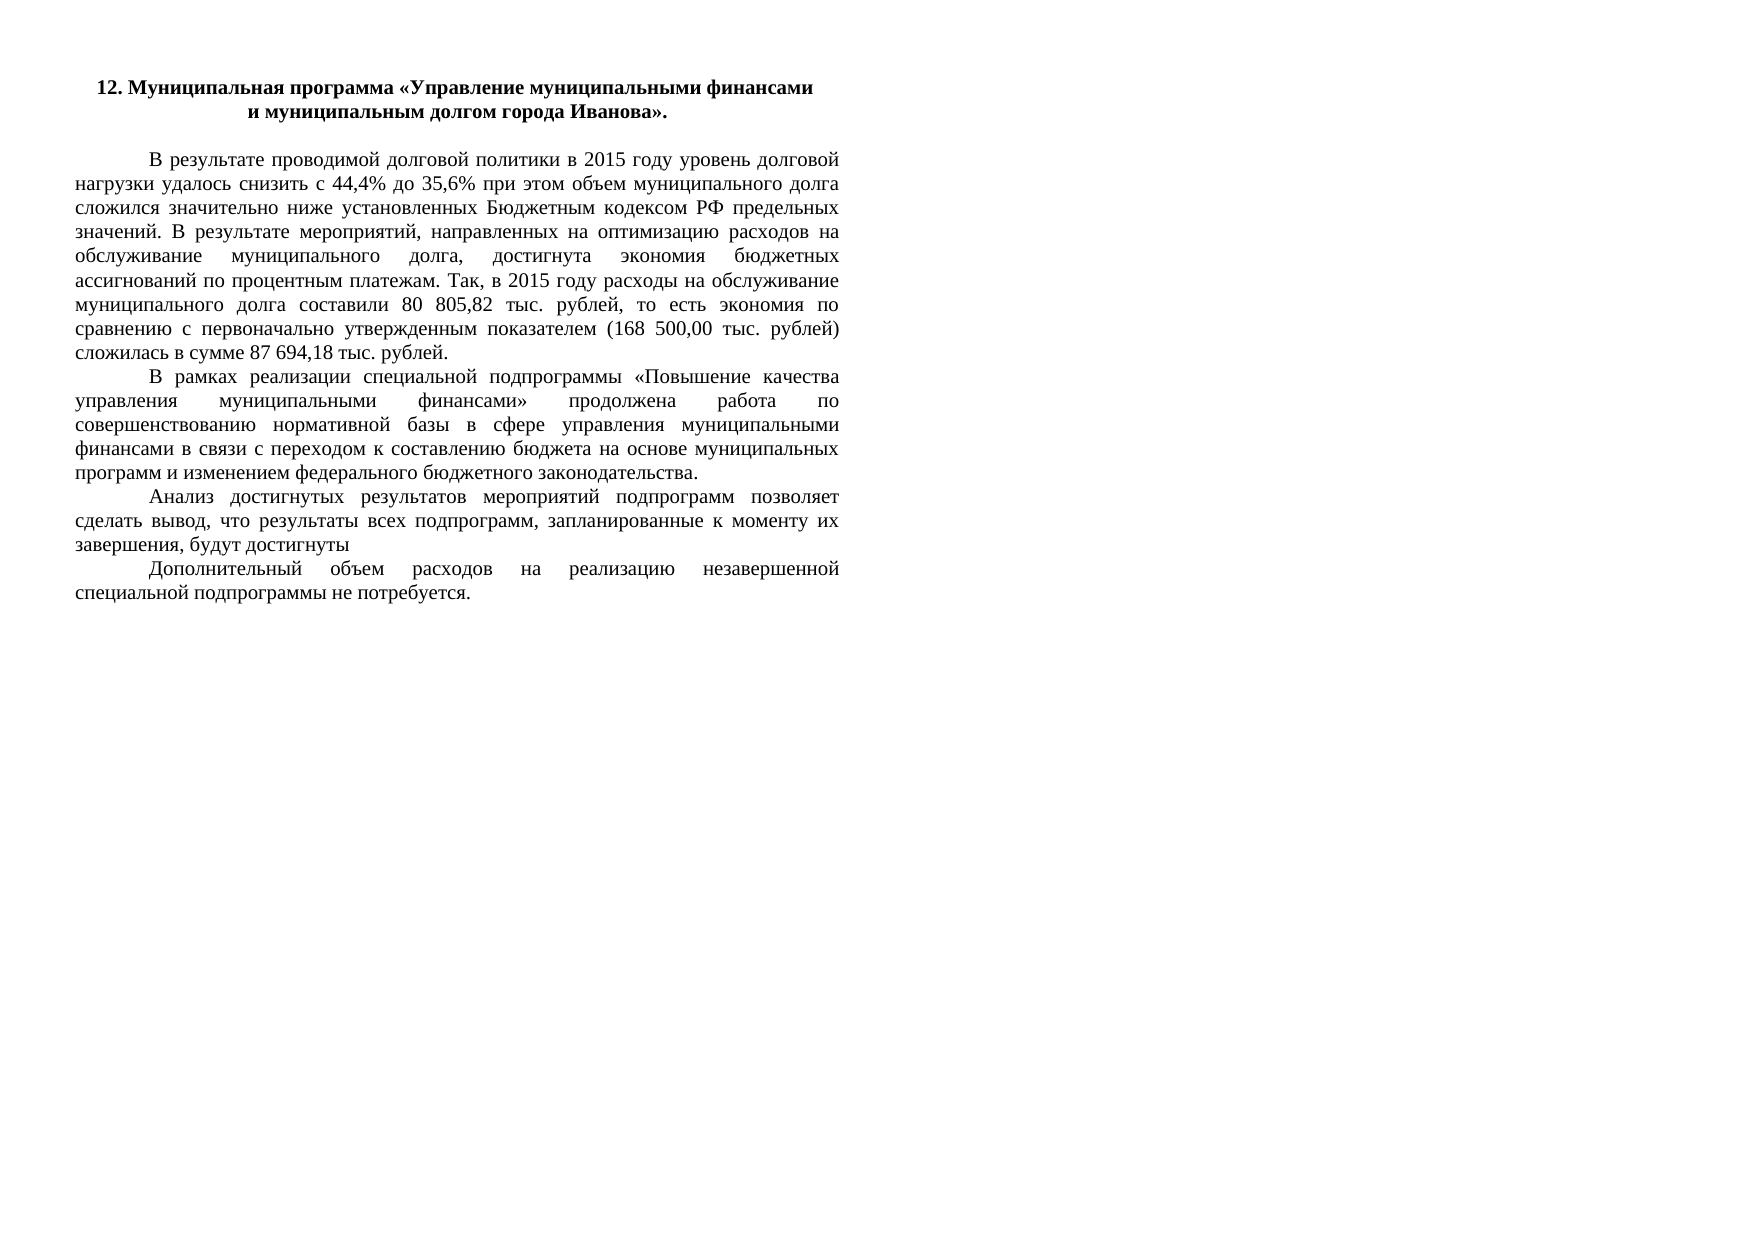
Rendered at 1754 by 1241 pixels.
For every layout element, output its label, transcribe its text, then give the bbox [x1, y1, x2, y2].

text Дополнительный объем расходов на реализацию незавершенной специальной подпрограммы не потребуется. [75, 556, 840, 604]
text В результате проводимой долговой политики в 2015 году уровень долговой нагрузки удалось снизить с 44,4% до 35,6% при этом объем муниципального долга сложился значительно ниже установленных Бюджетным кодексом РФ предельных значений. В результате мероприятий, направленных на оптимизацию расходов на обслуживание муниципального долга, достигнута экономия бюджетных ассигнований по процентным платежам. Так, в 2015 году расходы на обслуживание муниципального долга составили 80 805,82 тыс. рублей, то есть экономия по сравнению с первоначально утвержденным показателем (168 500,00 тыс. рублей) сложилась в сумме 87 694,18 тыс. рублей. [75, 147, 840, 364]
text В рамках реализации специальной подпрограммы «Повышение качества управления муниципальными финансами» продолжена работа по совершенствованию нормативной базы в сфере управления муниципальными финансами в связи с переходом к составлению бюджета на основе муниципальных программ и изменением федерального бюджетного законодательства. [75, 364, 840, 484]
text Анализ достигнутых результатов мероприятий подпрограмм позволяет сделать вывод, что результаты всех подпрограмм, запланированные к моменту их завершения, будут достигнуты [75, 484, 840, 556]
text 12. Муниципальная программа «Управление муниципальными финансами и муниципальным долгом города Иванова». [75, 75, 840, 123]
